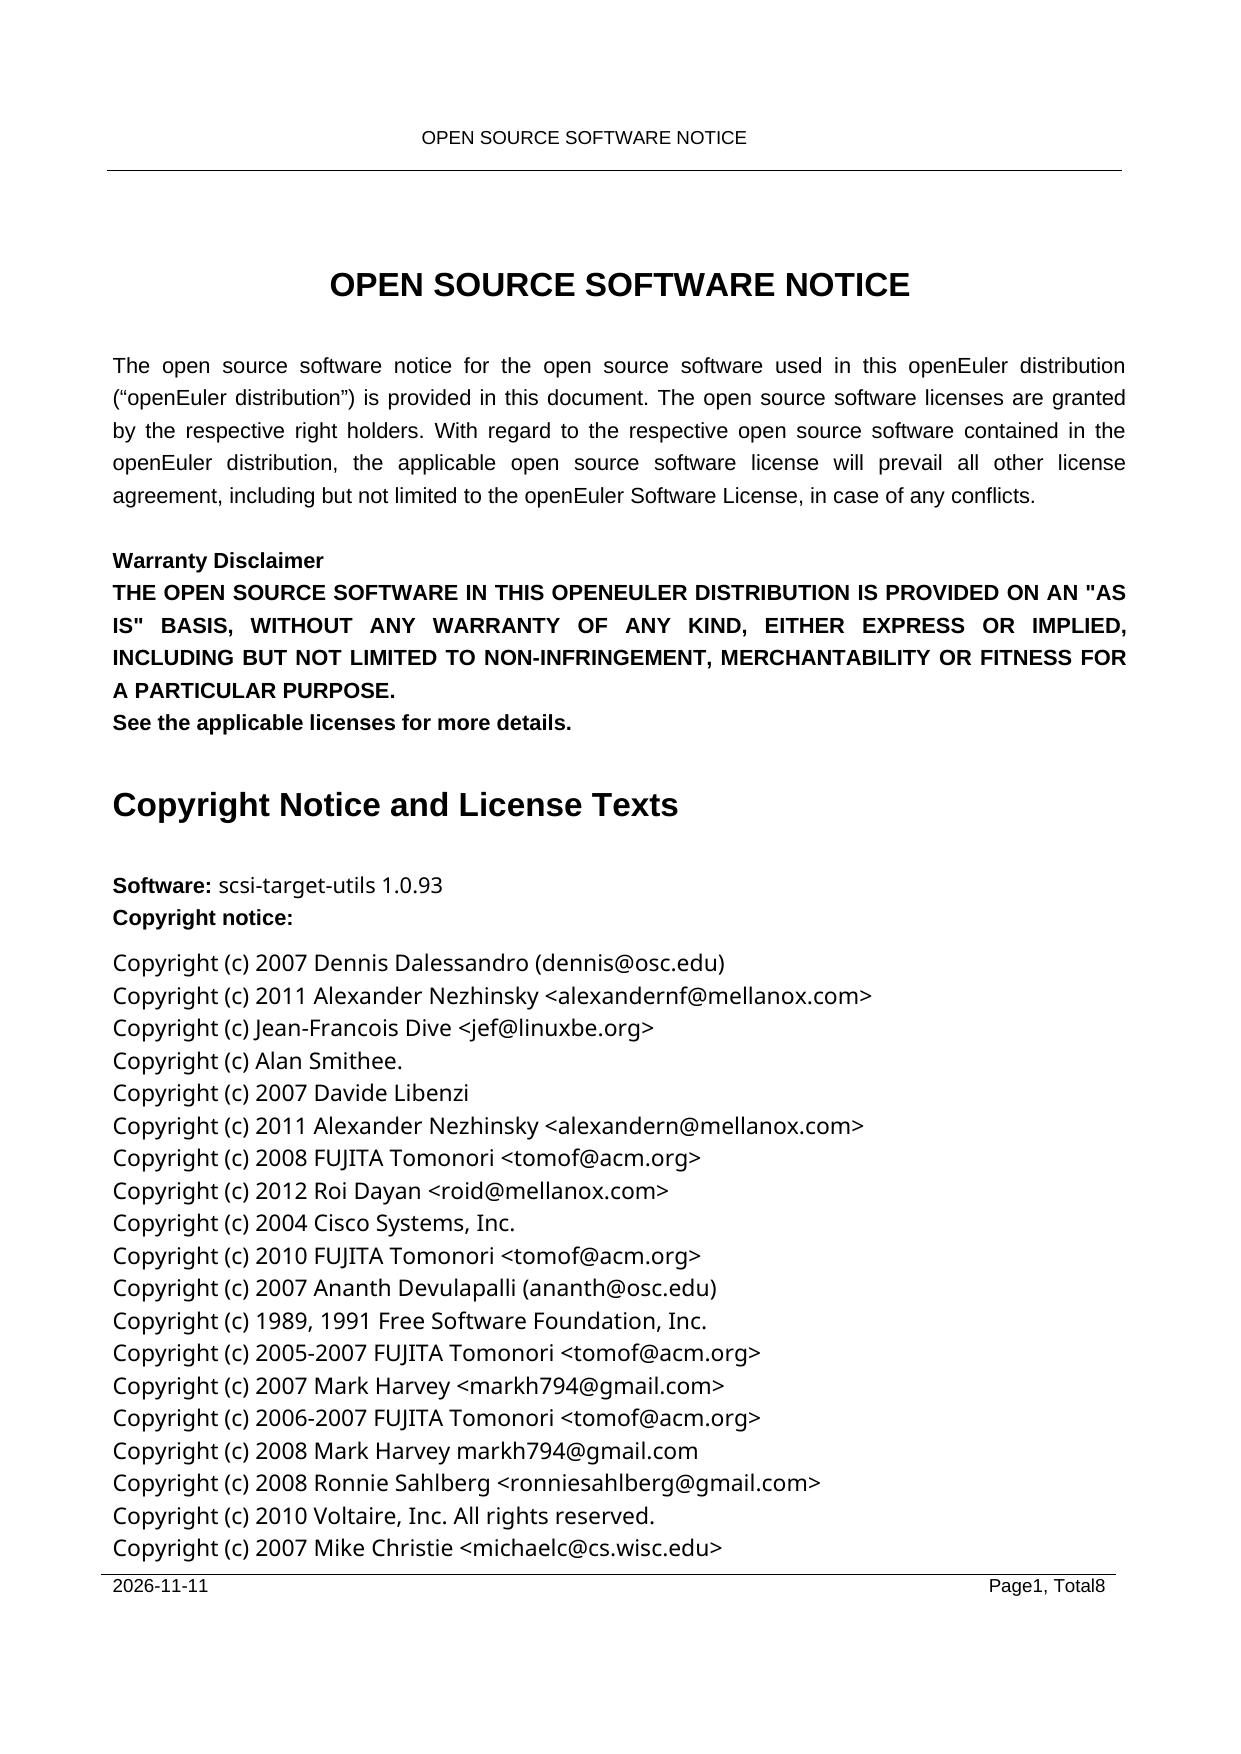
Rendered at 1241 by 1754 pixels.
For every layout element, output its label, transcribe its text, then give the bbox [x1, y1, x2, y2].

text Copyright notice: [112, 901, 1128, 934]
title Software: scsi-target-utils 1.0.93 [112, 869, 1128, 901]
text The open source software notice for the open source software used in this openEuler distribution (“openEuler distribution”) is provided in this document. The open source software licenses are granted by the respective right holders. With regard to the respective open source software contained in the openEuler distribution, the applicable open source software license will prevail all other license agreement, including but not limited to the openEuler Software License, in case of any conflicts. [112, 349, 1128, 511]
text OPEN SOURCE SOFTWARE NOTICE [112, 251, 1128, 316]
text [112, 947, 1128, 1564]
text THE OPEN SOURCE SOFTWARE IN THIS OPENEULER DISTRIBUTION IS PROVIDED ON AN "AS IS" BASIS, WITHOUT ANY WARRANTY OF ANY KIND, EITHER EXPRESS OR IMPLIED, INCLUDING BUT NOT LIMITED TO NON-INFRINGEMENT, MERCHANTABILITY OR FITNESS FOR A PARTICULAR PURPOSE. See the applicable licenses for more details. [112, 576, 1128, 739]
text Warranty Disclaimer [112, 544, 1128, 576]
text Copyright Notice and License Texts [112, 771, 1128, 836]
